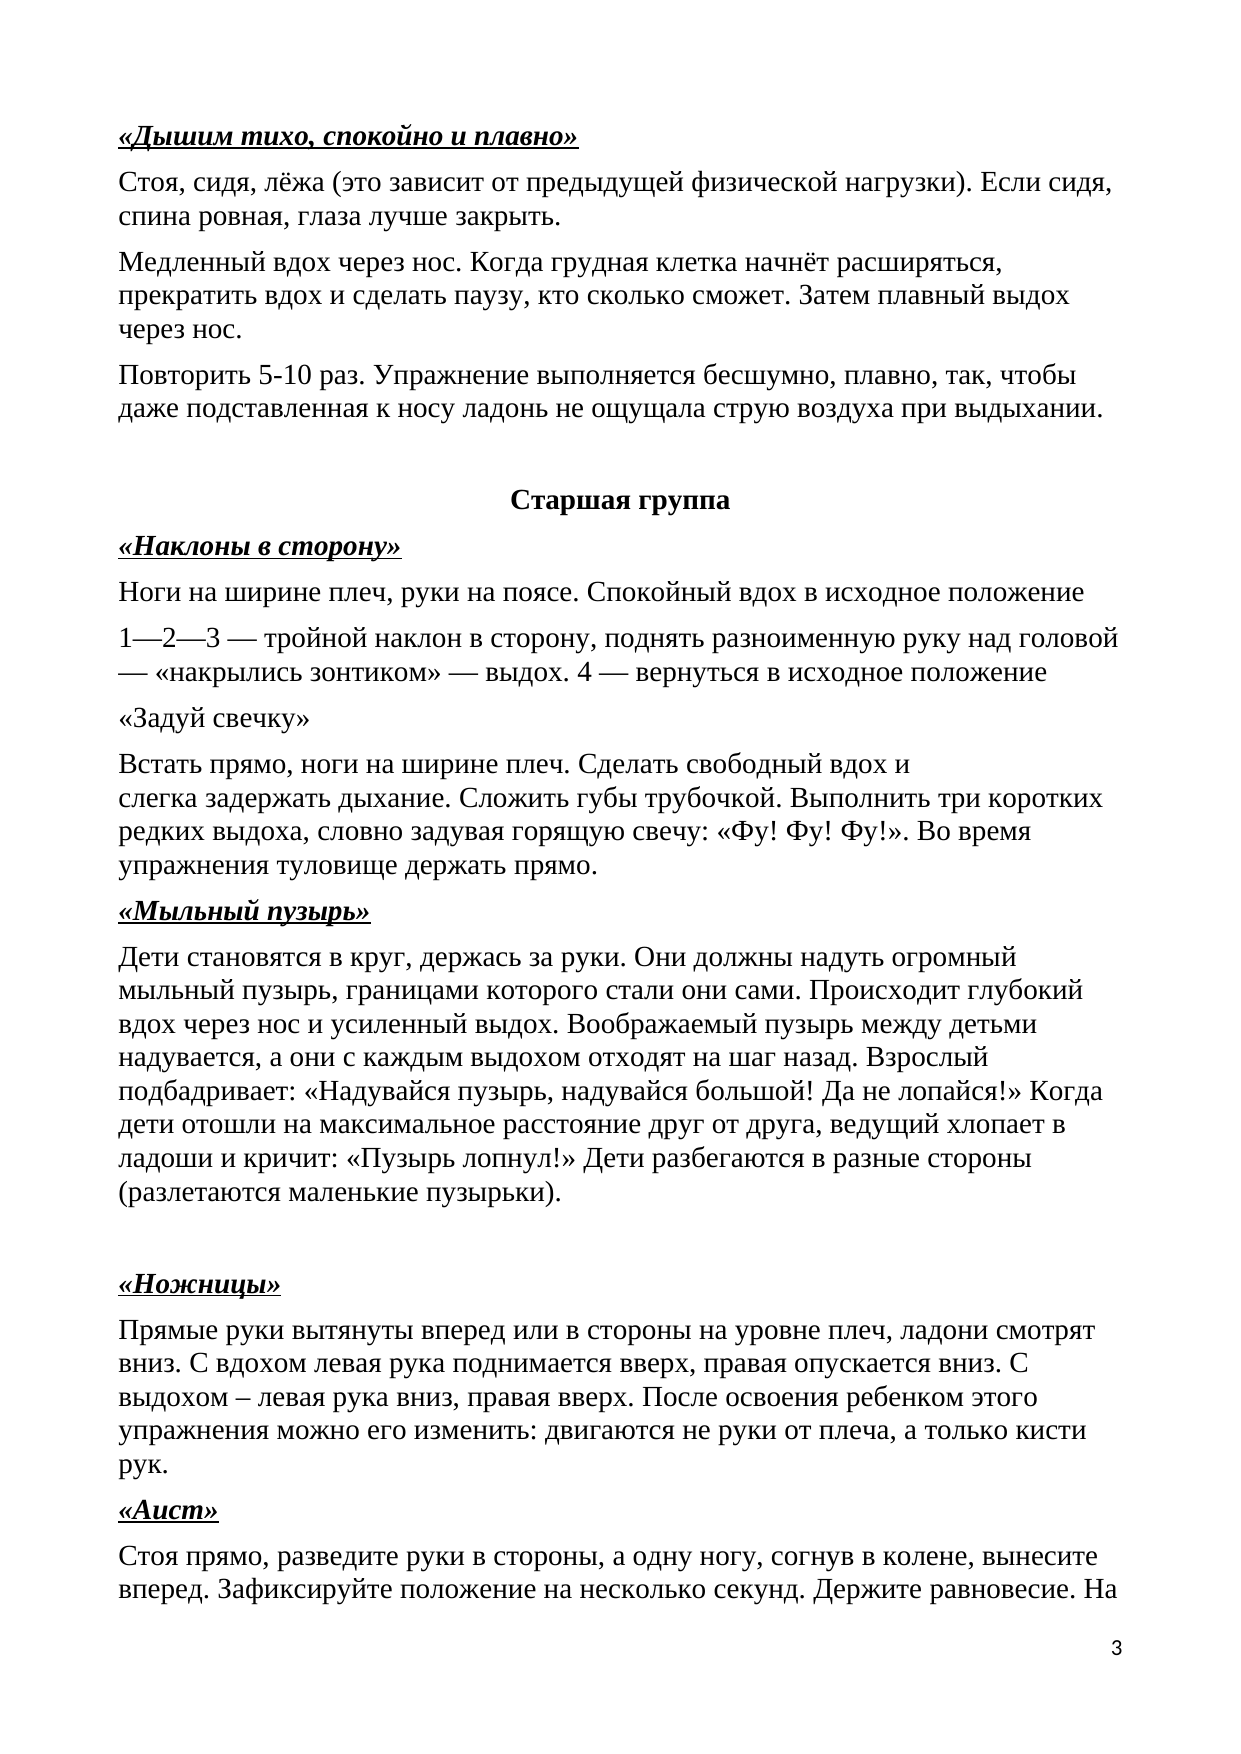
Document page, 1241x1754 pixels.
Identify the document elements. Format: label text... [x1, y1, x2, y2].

text «Мыльный пузырь» [118, 893, 1122, 926]
text «Дышим тихо, спокойно и плавно» [118, 118, 1122, 152]
text Дети становятся в круг, держась за руки. Они должны надуть огромный мыльный пузырь, границами которого стали они сами. Происходит глубокий вдох через нос и усиленный выдох. Воображаемый пузырь между детьми надувается, а они с каждым выдохом отходят на шаг назад. Взрослый подбадривает: «Надувайся пузырь, надувайся большой! Да не лопайся!» Когда дети отошли на максимальное расстояние друг от друга, ведущий хлопает в ладоши и кричит: «Пузырь лопнул!» Дети разбегаются в разные стороны (разлетаются маленькие пузырьки). [118, 939, 1122, 1207]
text Старшая группа [118, 482, 1122, 516]
text «Ножницы» [118, 1266, 1122, 1299]
text 1—2—3 — тройной наклон в сторону, поднять разноименную руку над головой — «накрылись зонтиком» — выдох. 4 — вернуться в исходное положение [118, 621, 1122, 688]
text Ноги на ширине плеч, руки на поясе. Спокойный вдох в исходное положение [118, 574, 1122, 608]
text «Аист» [118, 1492, 1122, 1526]
text Стоя, сидя, лёжа (это зависит от предыдущей физической нагрузки). Если сидя, спина ровная, глаза лучше закрыть. [118, 164, 1122, 231]
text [118, 1538, 1122, 1605]
text Повторить 5-10 раз. Упражнение выполняется бесшумно, плавно, так, чтобы даже подставленная к носу ладонь не ощущала струю воздуха при выдыхании. [118, 357, 1122, 424]
text Медленный вдох через нос. Когда грудная клетка начнёт расширяться, прекратить вдох и сделать паузу, кто сколько сможет. Затем плавный выдох через нос. [118, 244, 1122, 344]
text Встать прямо, ноги на ширине плеч. Сделать свободный вдох и слегка задержать дыхание. Сложить губы трубочкой. Выполнить три коротких редких выдоха, словно задувая горящую свечу: «Фу! Фу! Фу!». Во время упражнения туловище держать прямо. [118, 746, 1122, 880]
text Прямые руки вытянуты вперед или в стороны на уровне плеч, ладони смотрят вниз. С вдохом левая рука поднимается вверх, правая опускается вниз. С выдохом – левая рука вниз, правая вверх. После освоения ребенком этого упражнения можно его изменить: двигаются не руки от плеча, а только кисти рук. [118, 1312, 1122, 1479]
text «Наклоны в сторону» [118, 528, 1122, 562]
text «Задуй свечку» [118, 700, 1122, 734]
